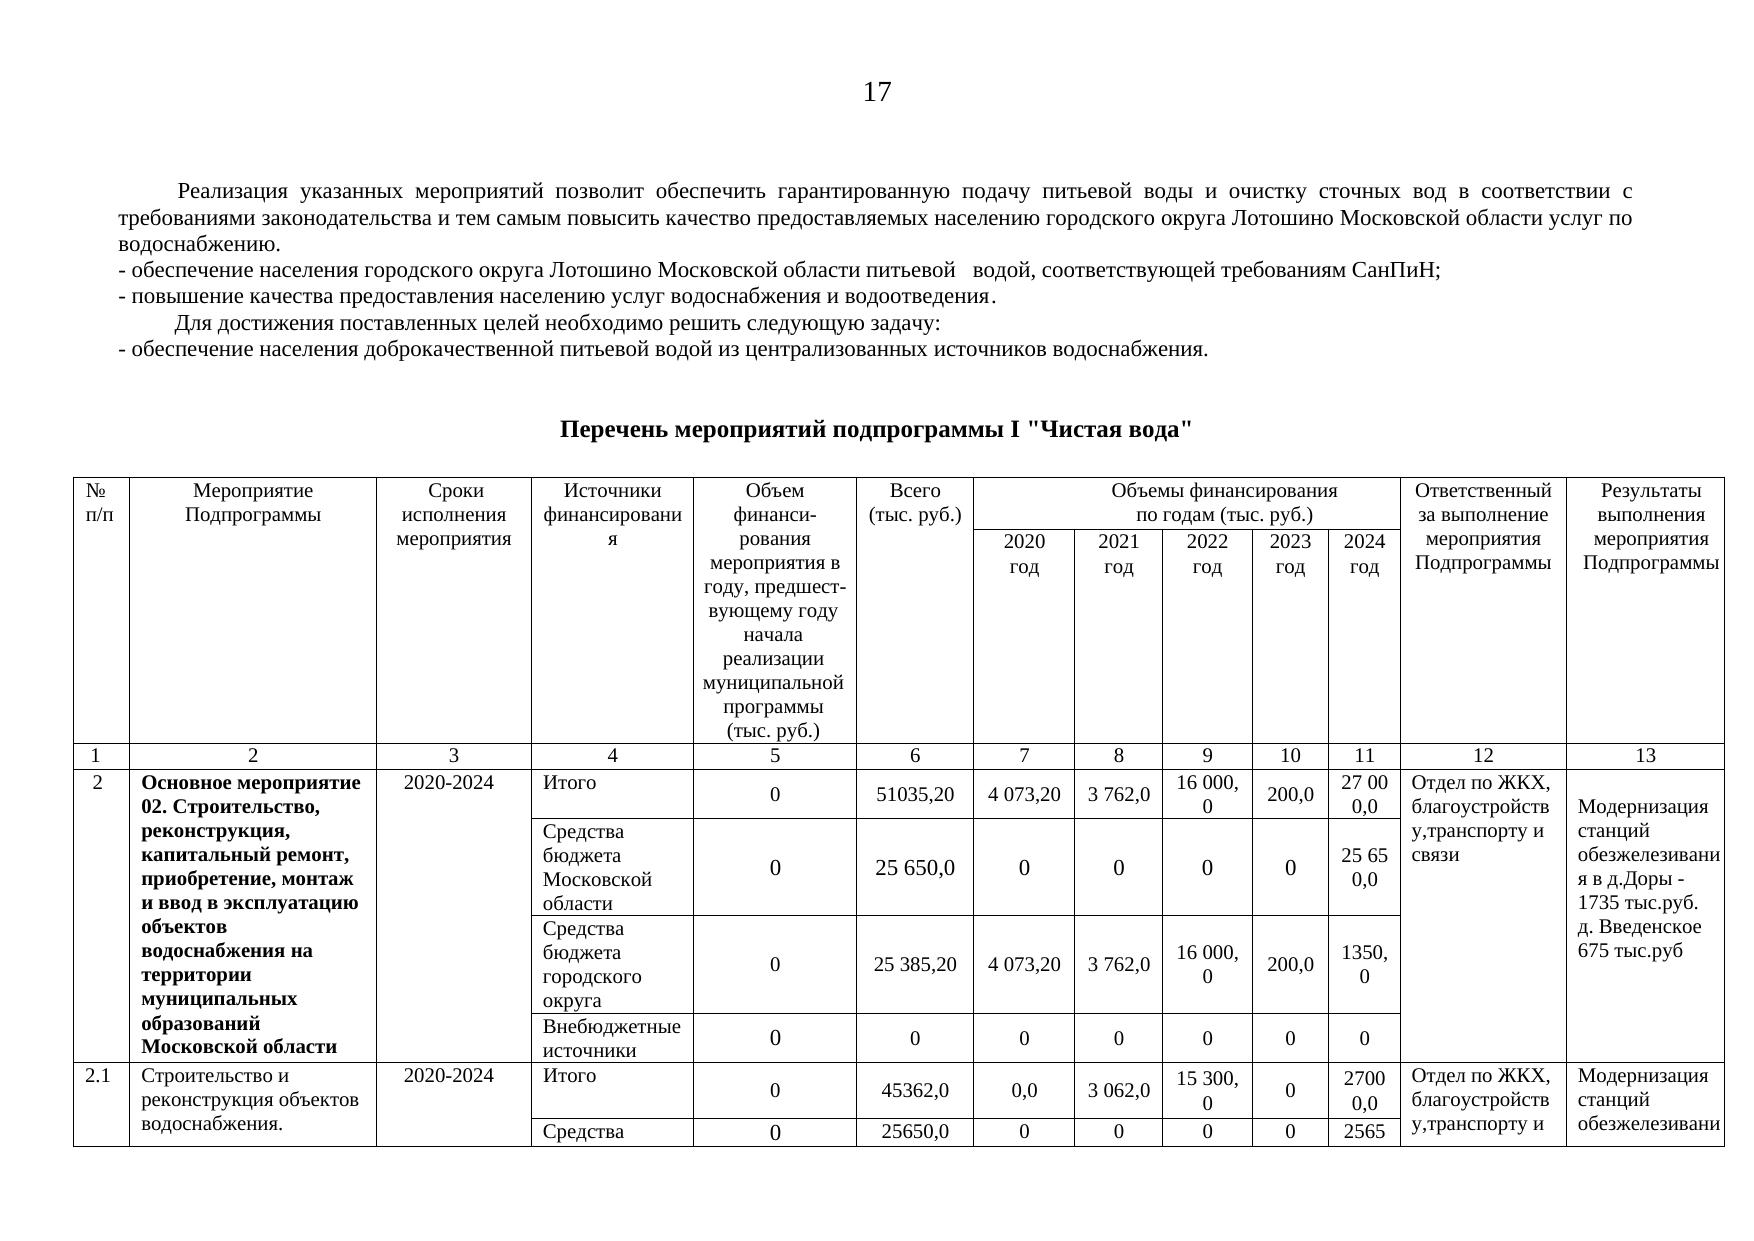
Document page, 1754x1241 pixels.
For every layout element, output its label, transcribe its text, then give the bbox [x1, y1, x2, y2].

table_cell 2022 год [1163, 530, 1252, 742]
table_cell 0 [694, 1063, 856, 1118]
table_cell 10 [1253, 744, 1328, 769]
text - обеспечение населения городского округа Лотошино Московской области питьевой водой, соответствующей требованиям СанПиН; [118, 256, 1636, 283]
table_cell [532, 1119, 693, 1146]
table_cell 0 [1253, 1063, 1328, 1118]
table_cell 51035,20 [857, 770, 973, 818]
table_cell 0 [1163, 819, 1252, 915]
table_cell 5 [694, 744, 856, 769]
table_cell 0 [694, 916, 856, 1012]
table_cell 7 [974, 744, 1074, 769]
table_cell 0 [694, 819, 856, 915]
table_cell 0 [974, 1014, 1074, 1062]
table_cell 1350,0 [1329, 916, 1400, 1012]
table_header Сроки исполнения мероприятия [377, 478, 531, 742]
table_cell 3 762,0 [1075, 770, 1162, 818]
table_cell 0 [857, 1014, 973, 1062]
table_cell Итого [532, 770, 693, 818]
table_cell 25650,0 [1329, 1119, 1400, 1146]
table_cell 0 [974, 819, 1074, 915]
text Перечень мероприятий подпрограммы I "Чистая вода" [118, 414, 1636, 443]
table_cell Средства бюджета городского округа [532, 916, 693, 1012]
table_cell 0 [1253, 1119, 1328, 1146]
table_cell 12 [1401, 744, 1566, 769]
table_cell 3 762,0 [1075, 916, 1162, 1012]
table_cell 2021 год [1075, 530, 1162, 742]
text Реализация указанных мероприятий позволит обеспечить гарантированную подачу питьевой воды и очистку сточных вод в соответствии с требованиями законодательства и тем самым повысить качество предоставляемых населению городского округа Лотошино Московской области услуг по водоснабжению. [118, 177, 1636, 256]
table_cell 3 062,0 [1075, 1063, 1162, 1118]
table_cell 25 385,20 [857, 916, 973, 1012]
table_cell 27 000,0 [1329, 770, 1400, 818]
table_cell 6 [857, 744, 973, 769]
table_cell 0 [1329, 1014, 1400, 1062]
table_cell 25 650,0 [857, 819, 973, 915]
table_cell 2.1 [74, 1063, 129, 1146]
table_cell 0 [1075, 819, 1162, 915]
table_cell 0 [694, 1014, 856, 1062]
table_cell 2020-2024 [377, 770, 531, 1062]
table_cell 15 300,0 [1163, 1063, 1252, 1118]
table_header Объем финанси-рования мероприятия в году, предшест- вующему году начала реализации муниципальной программы (тыс. руб.) [694, 478, 856, 742]
table_cell 0 [1163, 1119, 1252, 1146]
table_cell 4 073,20 [974, 916, 1074, 1012]
table_cell 25650,0 [857, 1119, 973, 1146]
table_cell 2020-2024 [377, 1063, 531, 1146]
table_cell 0 [1253, 819, 1328, 915]
text - обеспечение населения доброкачественной питьевой водой из централизованных источников водоснабжения. [118, 335, 1636, 362]
table_cell 2 [74, 770, 129, 1062]
table_cell 27000,0 [1329, 1063, 1400, 1118]
table_cell Модернизация станций обезжелезивания в д.Доры -1735 тыс.руб. д. Введенское 675 тыс.руб [1567, 770, 1724, 1062]
table_cell 16 000,0 [1163, 770, 1252, 818]
table_header Результаты выполнения мероприятия Подпрограммы [1567, 478, 1724, 742]
table_header Ответственный за выполнение мероприятия Подпрограммы [1401, 478, 1566, 742]
table_header Всего (тыс. руб.) [857, 478, 973, 742]
table_cell 3 [377, 744, 531, 769]
table_cell Средства бюджета Московской области [532, 819, 693, 915]
table_cell Строительство и реконструкция объектов водоснабжения. [130, 1063, 376, 1146]
table_cell Основное мероприятие 02. Строительство, реконструкция, капитальный ремонт, приобретение, монтаж и ввод в эксплуатацию объектов водоснабжения на территории муниципальных образований Московской области [130, 770, 376, 1062]
table_cell 2020 год [974, 530, 1074, 742]
table_cell 1 [74, 744, 129, 769]
table_cell 0 [1253, 1014, 1328, 1062]
table_cell 2024 год [1329, 530, 1400, 742]
table_cell 16 000,0 [1163, 916, 1252, 1012]
table_cell 25 650,0 [1329, 819, 1400, 915]
text Для достижения поставленных целей необходимо решить следующую задачу: [118, 309, 1636, 335]
table_cell 11 [1329, 744, 1400, 769]
table_cell 0 [1163, 1014, 1252, 1062]
text - повышение качества предоставления населению услуг водоснабжения и водоотведения. [118, 283, 1636, 309]
table_header № п/п [74, 478, 129, 742]
table_cell 200,0 [1253, 916, 1328, 1012]
table_cell 0 [694, 770, 856, 818]
table_header Источники финансирования [532, 478, 693, 742]
table_cell 2023 год [1253, 530, 1328, 742]
table_header Объемы финансирования по годам (тыс. руб.) [974, 478, 1400, 528]
table_cell 0 [1075, 1119, 1162, 1146]
table_header Мероприятие Подпрограммы [130, 478, 376, 742]
table_cell 0 [974, 1119, 1074, 1146]
table_cell Модернизация станций обезжелезивания в д.Доры -1735 тыс.руб. д. Введенское 675 тыс.руб [1567, 1063, 1724, 1146]
table_cell 200,0 [1253, 770, 1328, 818]
table_cell Итого [532, 1063, 693, 1118]
table_cell 0,0 [974, 1063, 1074, 1118]
table_cell 9 [1163, 744, 1252, 769]
table_cell 45362,0 [857, 1063, 973, 1118]
table_cell Отдел по ЖКХ, благоустройству,транспорту и связи [1401, 770, 1566, 1062]
table_cell Отдел по ЖКХ, благоустройству,транспорту и связи [1401, 1063, 1566, 1146]
table_cell 0 [694, 1119, 856, 1146]
table_cell 4 [532, 744, 693, 769]
table_cell 8 [1075, 744, 1162, 769]
table_cell 0 [1075, 1014, 1162, 1062]
table_cell 2 [130, 744, 376, 769]
table_cell Внебюджетные источники [532, 1014, 693, 1062]
table_cell 4 073,20 [974, 770, 1074, 818]
table_cell 13 [1567, 744, 1724, 769]
